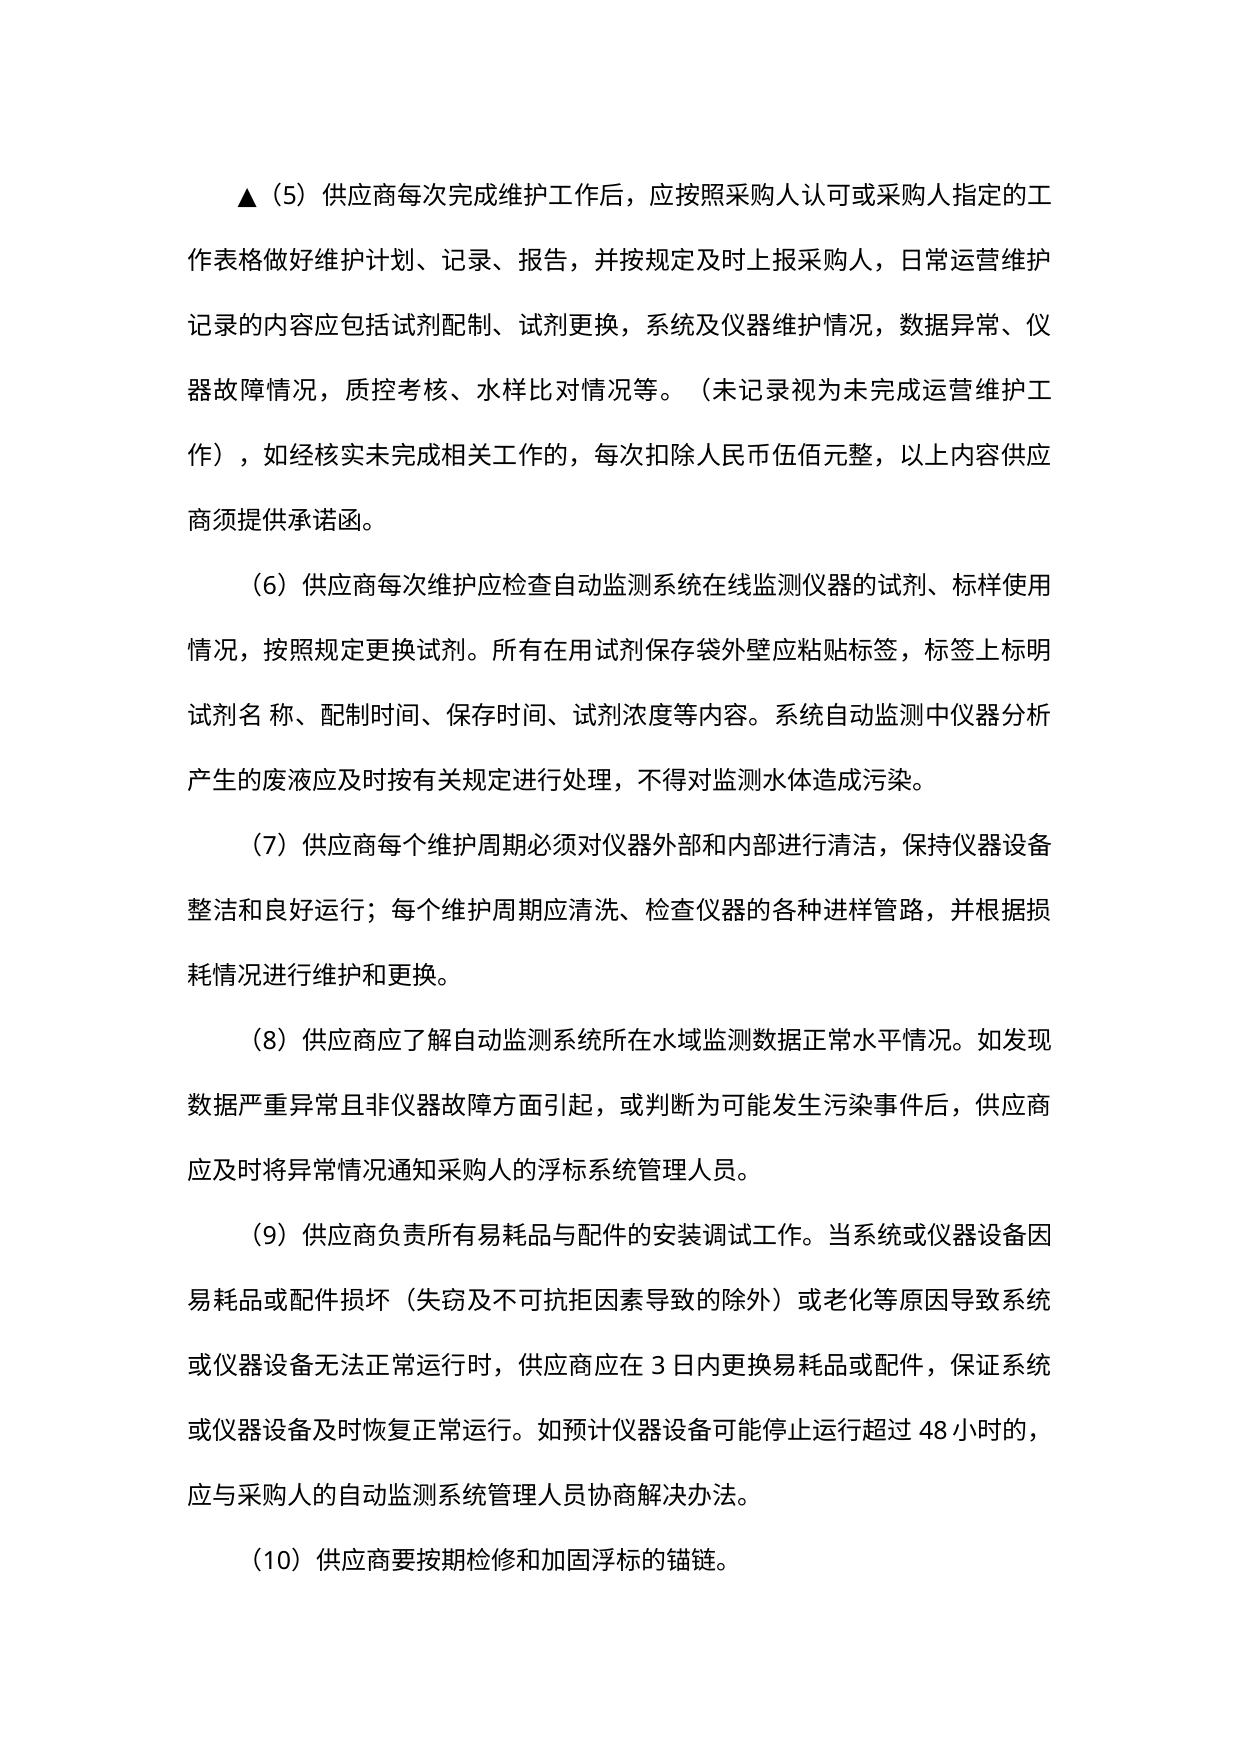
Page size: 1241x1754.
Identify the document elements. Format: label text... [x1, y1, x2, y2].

text （9）供应商负责所有易耗品与配件的安装调试工作。当系统或仪器设备因易耗品或配件损坏（失窃及不可抗拒因素导致的除外）或老化等原因导致系统或仪器设备无法正常运行时，供应商应在3日内更换易耗品或配件，保证系统或仪器设备及时恢复正常运行。如预计仪器设备可能停止运行超过48小时的，应与采购人的自动监测系统管理人员协商解决办法。 [187, 1202, 1053, 1527]
text （6）供应商每次维护应检查自动监测系统在线监测仪器的试剂、标样使用情况，按照规定更换试剂。所有在用试剂保存袋外壁应粘贴标签，标签上标明试剂名 称、配制时间、保存时间、试剂浓度等内容。系统自动监测中仪器分析产生的废液应及时按有关规定进行处理，不得对监测水体造成污染。 [187, 552, 1053, 812]
text （10）供应商要按期检修和加固浮标的锚链。 [187, 1527, 1053, 1592]
text （7）供应商每个维护周期必须对仪器外部和内部进行清洁，保持仪器设备整洁和良好运行；每个维护周期应清洗、检查仪器的各种进样管路，并根据损耗情况进行维护和更换。 [187, 812, 1053, 1007]
text （8）供应商应了解自动监测系统所在水域监测数据正常水平情况。如发现数据严重异常且非仪器故障方面引起，或判断为可能发生污染事件后，供应商应及时将异常情况通知采购人的浮标系统管理人员。 [187, 1007, 1053, 1202]
text ▲（5）供应商每次完成维护工作后，应按照采购人认可或采购人指定的工作表格做好维护计划、记录、报告，并按规定及时上报采购人，日常运营维护记录的内容应包括试剂配制、试剂更换，系统及仪器维护情况，数据异常、仪器故障情况，质控考核、水样比对情况等。（未记录视为未完成运营维护工作），如经核实未完成相关工作的，每次扣除人民币伍佰元整，以上内容供应商须提供承诺函。 [187, 162, 1053, 552]
